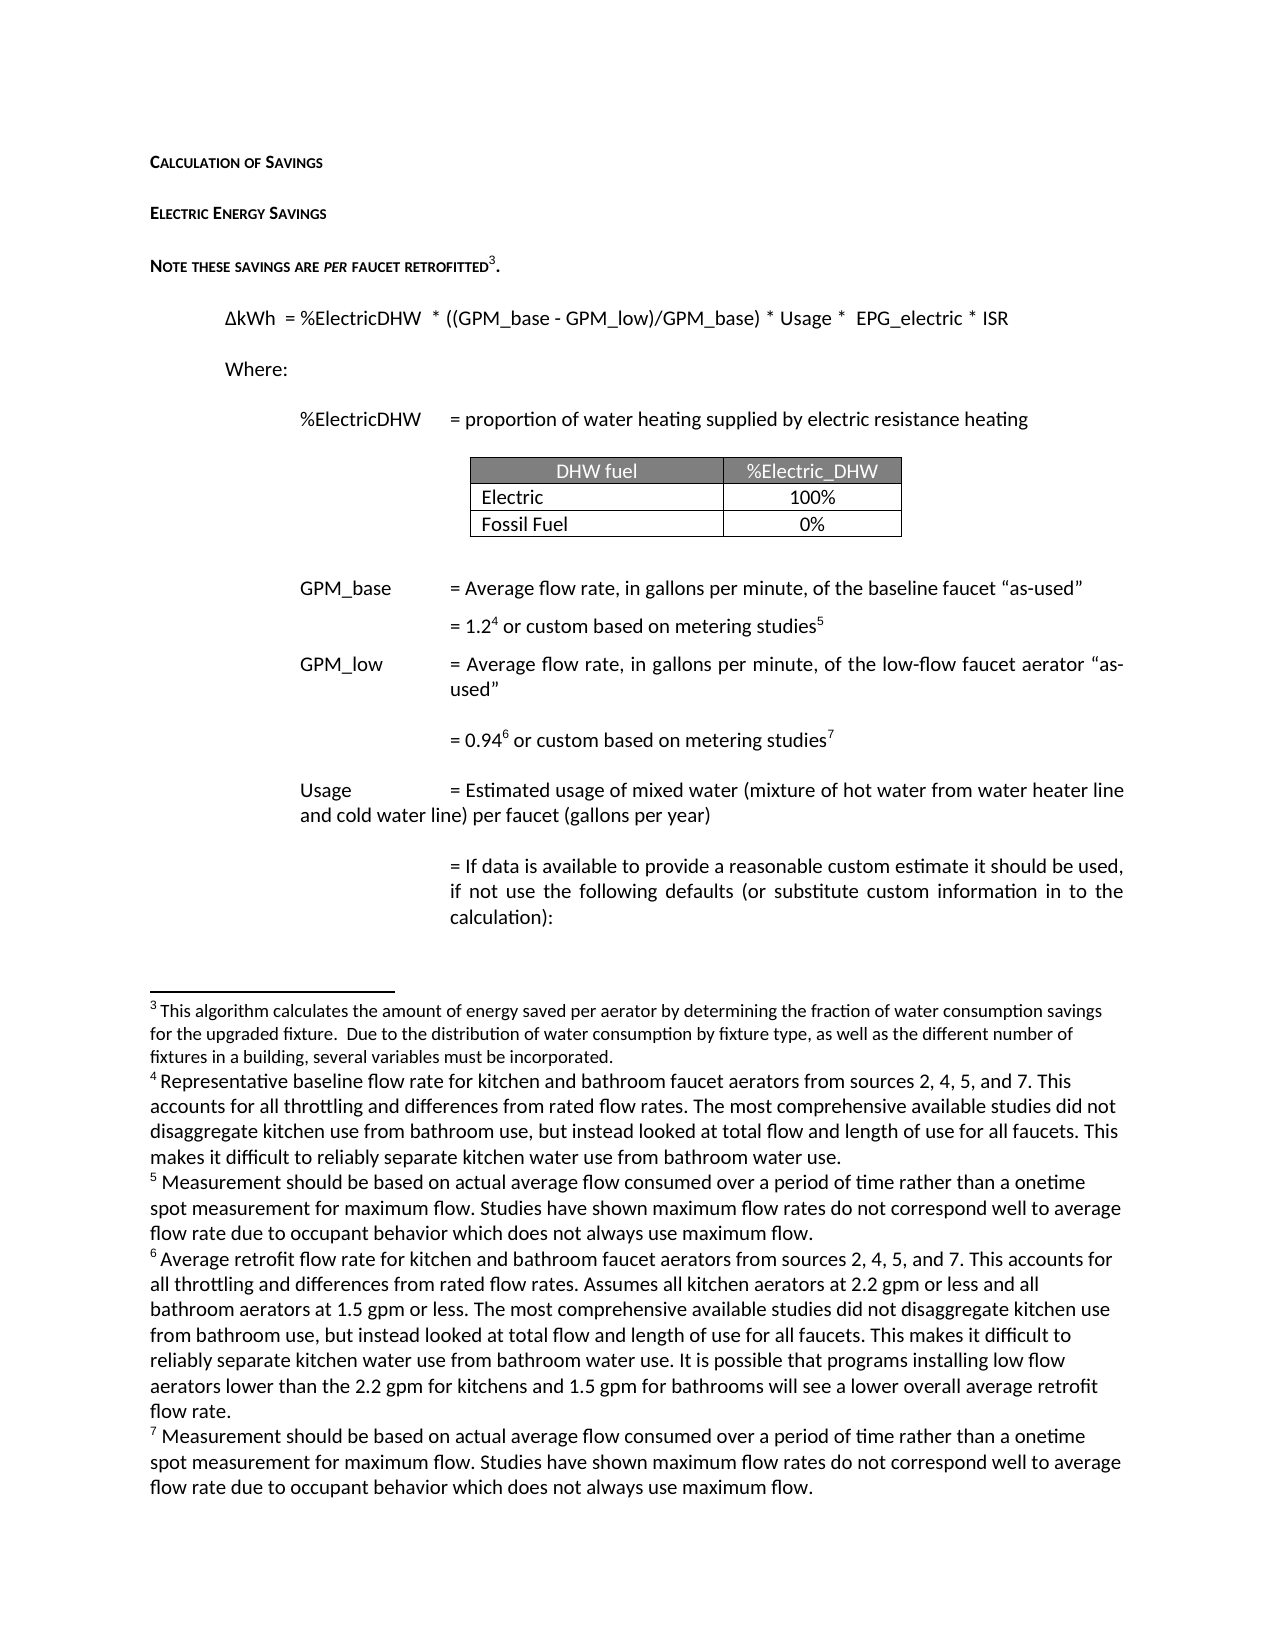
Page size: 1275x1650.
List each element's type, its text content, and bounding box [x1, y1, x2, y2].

text Usage = Estimated usage of mixed water (mixture of hot water from water heater line and cold water line) per faucet (gallons per year) [300, 777, 1125, 828]
text = 1.2 or custom based on metering studies [300, 613, 1125, 638]
text = 0.94 or custom based on metering studies [300, 727, 1125, 752]
text ΔkWh = %ElectricDHW * ((GPM_base - GPM_low)/GPM_base) * Usage * EPG_electric * ISR [225, 306, 1125, 331]
text %ElectricDHW = proportion of water heating supplied by electric resistance heating [300, 406, 1125, 432]
table_cell 0% [724, 511, 901, 536]
table_cell Electric [471, 484, 723, 510]
text GPM_base = Average flow rate, in gallons per minute, of the baseline faucet “as-used” [225, 575, 1125, 601]
table_header DHW fuel [471, 458, 723, 483]
text GPM_low = Average flow rate, in gallons per minute, of the low-flow faucet aerator “as-used” [300, 651, 1125, 702]
table_header %Electric_DHW [724, 458, 901, 483]
text = If data is available to provide a reasonable custom estimate it should be used, if not use the following defaults (or substitute custom information in to the calculation): [450, 853, 1125, 929]
subtitle Electric Energy Savings [150, 201, 1125, 224]
subtitle Calculation of Savings [150, 150, 1125, 173]
text Where: [225, 356, 1125, 381]
subtitle Note these savings are per faucet retrofitted. [150, 253, 1125, 277]
table_cell 100% [724, 484, 901, 510]
table_cell Fossil Fuel [471, 511, 723, 536]
